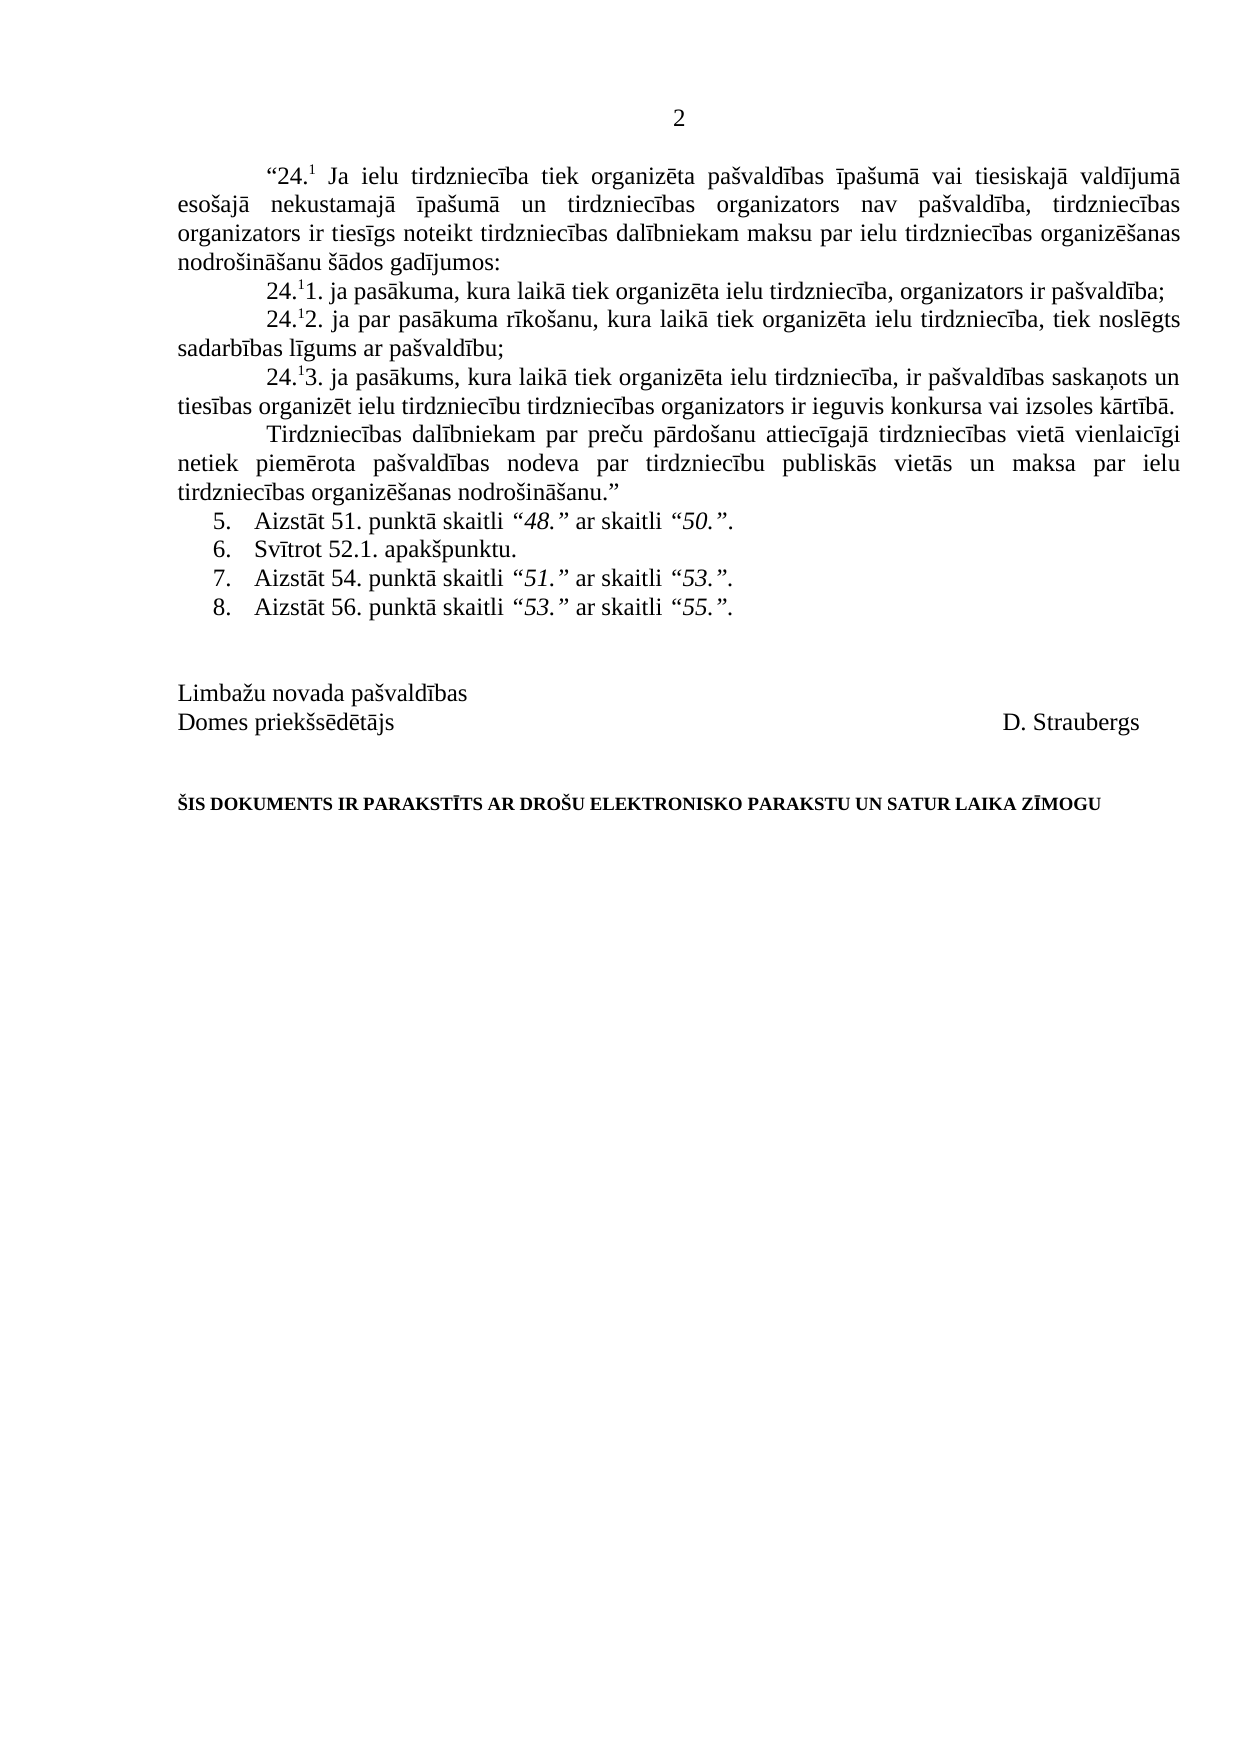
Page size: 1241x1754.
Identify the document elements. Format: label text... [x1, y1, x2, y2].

list Svītrot 52.1. apakšpunktu. [213, 534, 1181, 563]
text Tirdzniecības dalībniekam par preču pārdošanu attiecīgajā tirdzniecības vietā vienlaicīgi netiek piemērota pašvaldības nodeva par tirdzniecību publiskās vietās un maksa par ielu tirdzniecības organizēšanas nodrošināšanu.” [177, 419, 1181, 506]
text ŠIS DOKUMENTS IR PARAKSTĪTS AR DROŠU ELEKTRONISKO PARAKSTU UN SATUR LAIKA ZĪMOGU [177, 793, 1181, 815]
text Domes priekšsēdētājs D. Straubergs [177, 707, 1181, 736]
list Aizstāt 54. punktā skaitli “51.” ar skaitli “53.”. [213, 563, 1181, 592]
list Aizstāt 56. punktā skaitli “53.” ar skaitli “55.”. [213, 592, 1181, 621]
text 24.13. ja pasākums, kura laikā tiek organizēta ielu tirdzniecība, ir pašvaldības saskaņots un tiesības organizēt ielu tirdzniecību tirdzniecības organizators ir ieguvis konkursa vai izsoles kārtībā. [177, 362, 1181, 419]
text Limbažu novada pašvaldības [177, 678, 1181, 707]
text 24.12. ja par pasākuma rīkošanu, kura laikā tiek organizēta ielu tirdzniecība, tiek noslēgts sadarbības līgums ar pašvaldību; [177, 304, 1181, 362]
list Aizstāt 51. punktā skaitli “48.” ar skaitli “50.”. [213, 506, 1181, 534]
text “24.1 Ja ielu tirdzniecība tiek organizēta pašvaldības īpašumā vai tiesiskajā valdījumā esošajā nekustamajā īpašumā un tirdzniecības organizators nav pašvaldība, tirdzniecības organizators ir tiesīgs noteikt tirdzniecības dalībniekam maksu par ielu tirdzniecības organizēšanas nodrošināšanu šādos gadījumos: [177, 161, 1181, 276]
text 24.11. ja pasākuma, kura laikā tiek organizēta ielu tirdzniecība, organizators ir pašvaldība; [177, 276, 1181, 304]
